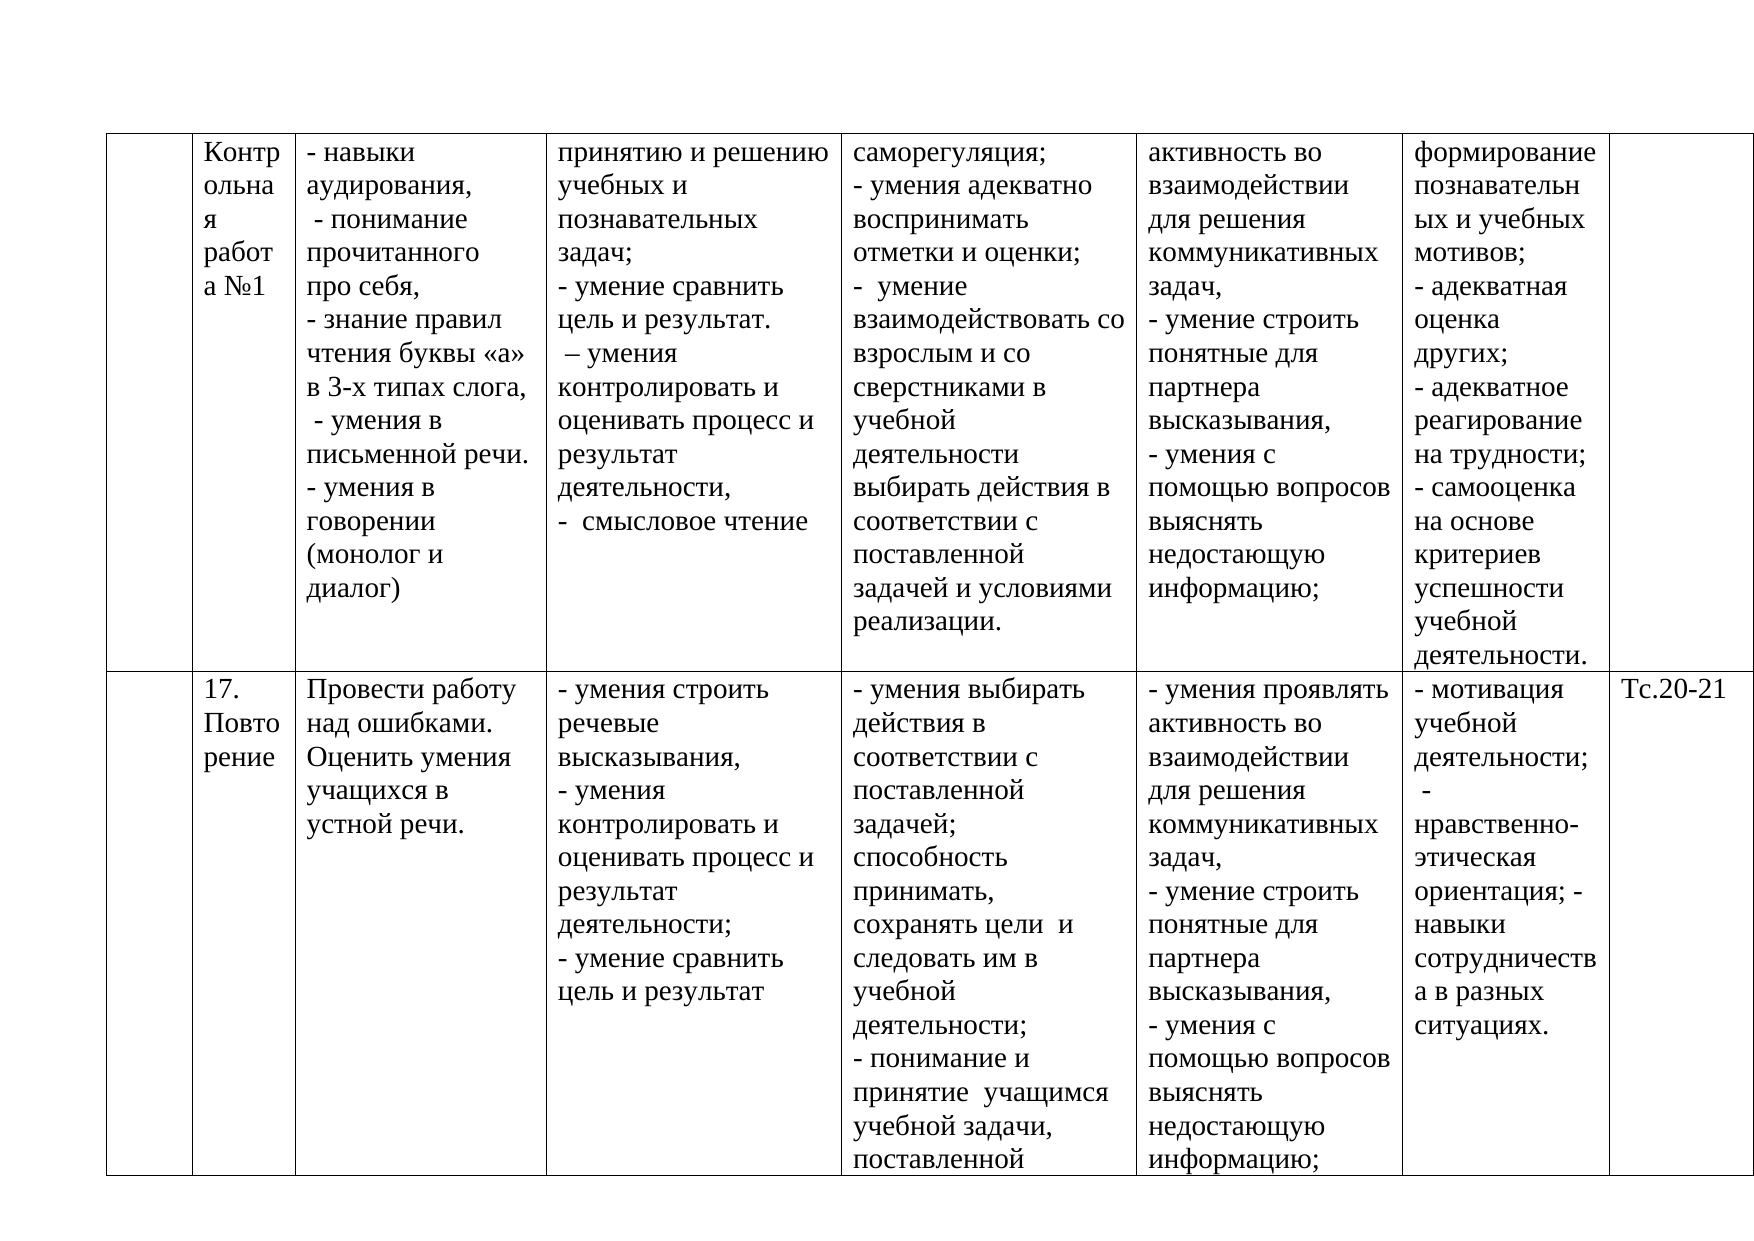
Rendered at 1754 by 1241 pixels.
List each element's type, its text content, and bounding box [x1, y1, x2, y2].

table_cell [547, 672, 841, 1175]
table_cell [296, 672, 546, 1175]
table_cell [1137, 672, 1402, 1175]
table_cell 17. Повторение [193, 672, 295, 1175]
table_cell Тс.20-21 [1610, 672, 1753, 1175]
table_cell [547, 134, 841, 671]
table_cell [842, 672, 1136, 1175]
table_cell - [1610, 134, 1753, 671]
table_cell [1403, 134, 1609, 671]
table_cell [842, 134, 1136, 671]
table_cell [296, 134, 546, 671]
table_cell [107, 134, 192, 671]
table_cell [1137, 134, 1402, 671]
table_cell [107, 672, 192, 1175]
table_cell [193, 134, 295, 671]
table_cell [1403, 672, 1609, 1175]
